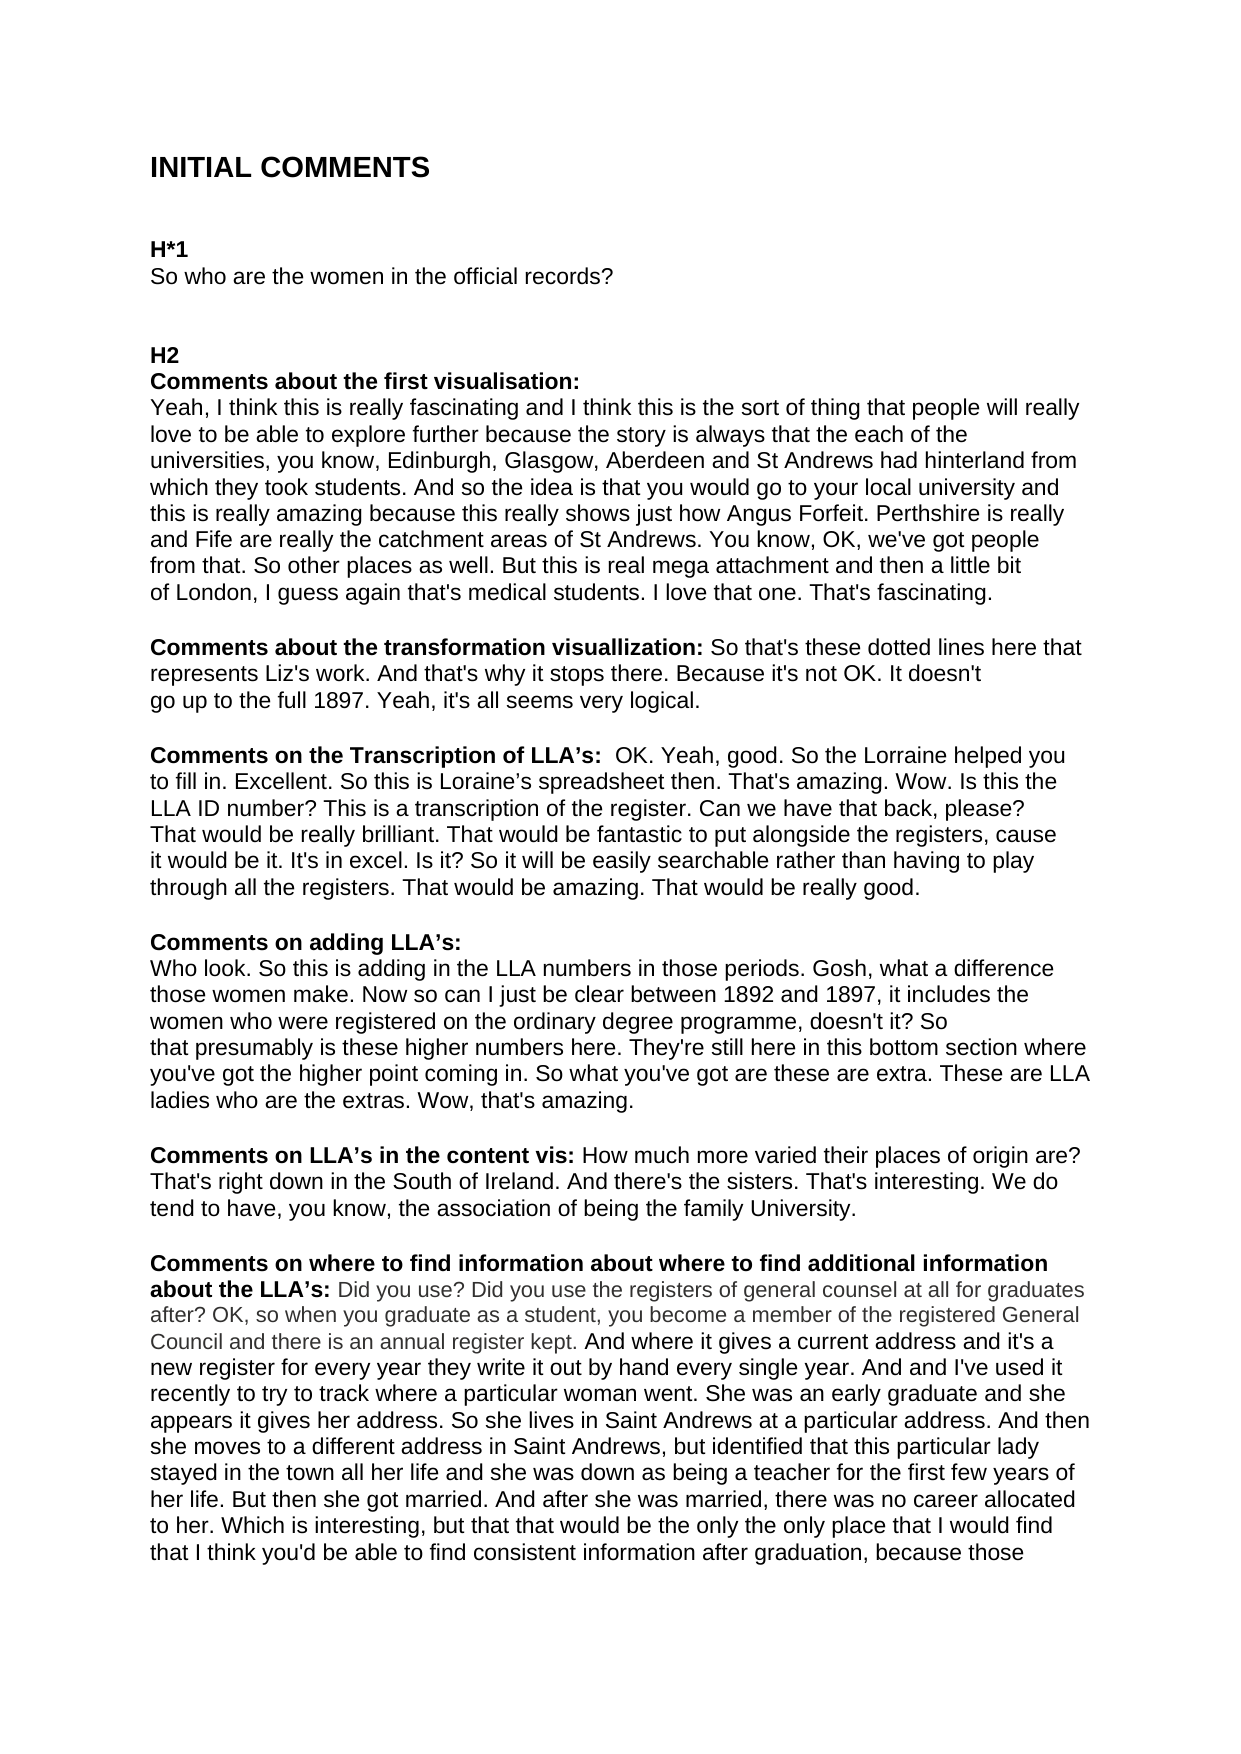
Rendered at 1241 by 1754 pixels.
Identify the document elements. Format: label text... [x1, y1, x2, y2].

text H2 [150, 342, 1090, 368]
text Yeah, I think this is really fascinating and I think this is the sort of thing that people will really love to be able to explore further because the story is always that the each of the universities, you know, Edinburgh, Glasgow, Aberdeen and St Andrews had hinterland from which they took students. And so the idea is that you would go to your local university and this is really amazing because this really shows just how Angus Forfeit. Perthshire is really and Fife are really the catchment areas of St Andrews. You know, OK, we've got people from that. So other places as well. But this is real mega attachment and then a little bit [150, 394, 1090, 579]
text that presumably is these higher numbers here. They're still here in this bottom section where you've got the higher point coming in. So what you've got are these are extra. These are LLA ladies who are the extras. Wow, that's amazing. [150, 1034, 1090, 1113]
text go up to the full 1897. Yeah, it's all seems very logical. [150, 687, 1090, 713]
text Comments on adding LLA’s: [150, 929, 1090, 955]
text INITIAL COMMENTS [150, 150, 1090, 183]
text That would be really brilliant. That would be fantastic to put alongside the registers, cause [150, 821, 1090, 847]
text So who are the women in the official records? [150, 263, 1090, 289]
text of London, I guess again that's medical students. I love that one. That's fascinating. [150, 579, 1090, 605]
text Comments about the first visualisation: [150, 368, 1090, 394]
text Who look. So this is adding in the LLA numbers in those periods. Gosh, what a difference those women make. Now so can I just be clear between 1892 and 1897, it includes the women who were registered on the ordinary degree programme, doesn't it? So [150, 955, 1090, 1034]
text it would be it. It's in excel. Is it? So it will be easily searchable rather than having to play [150, 847, 1090, 873]
text Comments about the transformation visuallization: So that's these dotted lines here that represents Liz's work. And that's why it stops there. Because it's not OK. It doesn't [150, 634, 1090, 687]
text Comments on the Transcription of LLA’s: OK. Yeah, good. So the Lorraine helped you to fill in. Excellent. So this is Loraine’s spreadsheet then. That's amazing. Wow. Is this the LLA ID number? This is a transcription of the register. Can we have that back, please? [150, 742, 1090, 821]
text Comments on where to find information about where to find additional information about the LLA’s: Did you use? Did you use the registers of general counsel at all for graduates after? OK, so when you graduate as a student, you become a member of the registered General Council and there is an annual register kept. And where it gives a current address and it's a new register for every year they write it out by hand every single year. And and I've used it recently to try to track where a particular woman went. She was an early graduate and she appears it gives her address. So she lives in Saint Andrews at a particular address. And then she moves to a different address in Saint Andrews, but identified that this particular lady stayed in the town all her life and she was down as being a teacher for the first few years of her life. But then she got married. And after she was married, there was no career allocated to her. Which is interesting, but that that would be the only the only place that I would find [150, 1250, 1090, 1538]
text H*1 [150, 236, 1090, 263]
text Comments on LLA’s in the content vis: How much more varied their places of origin are? That's right down in the South of Ireland. And there's the sisters. That's interesting. We do [150, 1142, 1090, 1194]
text tend to have, you know, the association of being the family University. [150, 1194, 1090, 1221]
text through all the registers. That would be amazing. That would be really good. [150, 873, 1090, 900]
text that I think you'd be able to find consistent information after graduation, because those [150, 1538, 1090, 1565]
